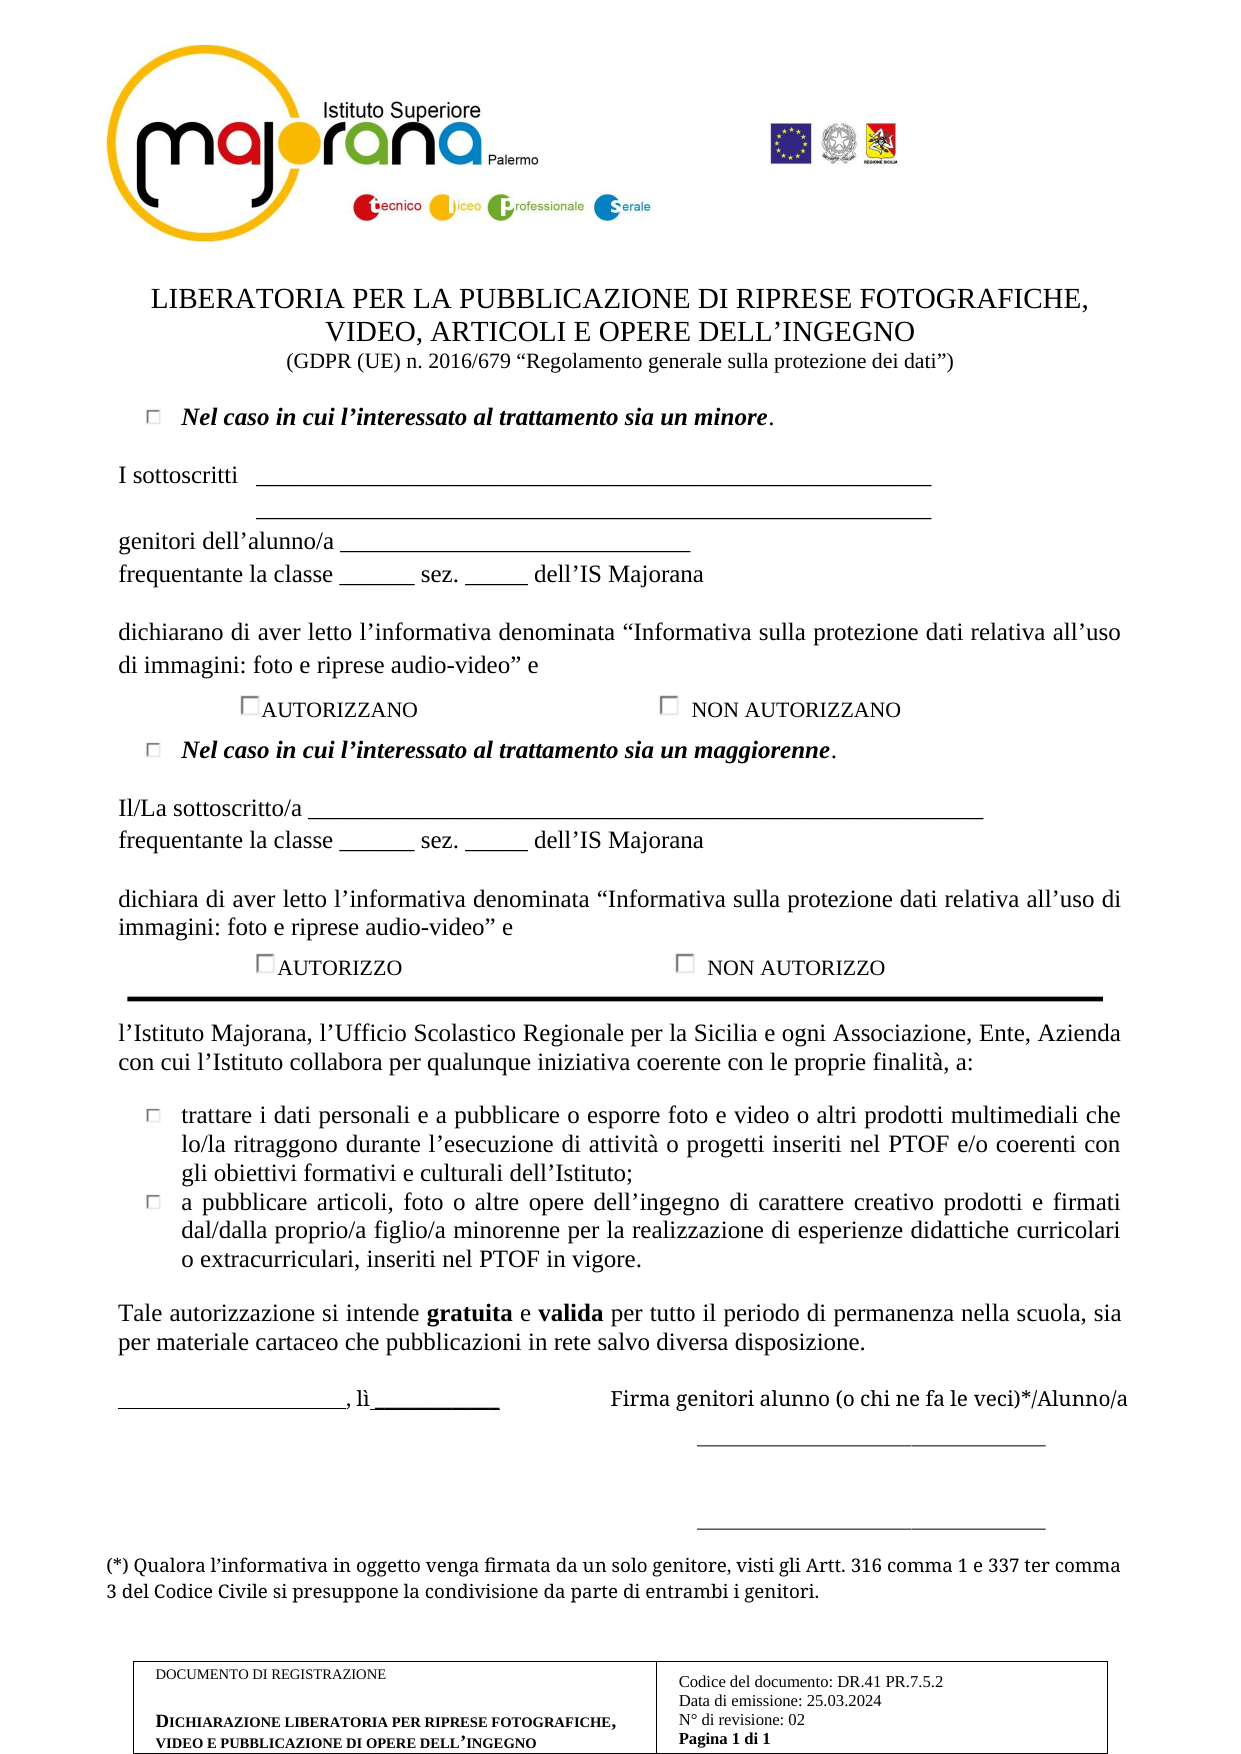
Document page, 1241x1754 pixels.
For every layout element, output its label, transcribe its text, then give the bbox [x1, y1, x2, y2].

text frequentante la classe ______ sez. _____ dell’IS Majorana [118, 559, 1122, 587]
text frequentante la classe ______ sez. _____ dell’IS Majorana [118, 826, 1122, 854]
text (GDPR (UE) n. 2016/679 “Regolamento generale sulla protezione dei dati”) [135, 348, 1105, 373]
picture [144, 741, 162, 759]
text (*) Qualora l’informativa in oggetto venga firmata da un solo genitore, visti gli Artt. 316 comma 1 e 337 ter comma 3 del Codice Civile si presuppone la condivisione da parte di entrambi i genitori. [106, 1552, 1134, 1603]
list Nel caso in cui l’interessato al trattamento sia un maggiorenne. [144, 735, 1134, 763]
text dichiarano di aver letto l’informativa denominata “Informativa sulla protezione dati relativa all’uso di immagini: foto e riprese audio-video” e [118, 617, 1122, 678]
text AUTORIZZANO NON AUTORIZZANO [118, 693, 1020, 722]
picture [144, 408, 162, 426]
text LIBERATORIA PER LA PUBBLICAZIONE DI RIPRESE FOTOGRAFICHE, VIDEO, ARTICOLI E OPERE DELL’INGEGNO [135, 281, 1105, 348]
text ______________________________________________________ [118, 493, 1122, 521]
text Il/La sottoscritto/a ______________________________________________________ [118, 793, 1122, 821]
picture [237, 693, 262, 718]
picture [106, 45, 898, 242]
picture [672, 951, 697, 976]
picture [253, 951, 277, 976]
text I sottoscritti ______________________________________________________ [118, 460, 1122, 488]
list trattare i dati personali e a pubblicare o esporre foto e video o altri prodotti multimediali che lo/la ritraggono durante l’esecuzione di attività o progetti inseriti nel PTOF e/o coerenti con gli obiettivi formativi e culturali dell’Istituto; [144, 1101, 1122, 1187]
text Tale autorizzazione si intende gratuita e valida per tutto il periodo di permanenza nella scuola, sia per materiale cartaceo che pubblicazioni in rete salvo diversa disposizione. [118, 1298, 1122, 1356]
text , lì _____________ Firma genitori alunno (o chi ne fa le veci)*/Alunno/a [118, 1384, 1134, 1413]
list Nel caso in cui l’interessato al trattamento sia un minore. [144, 402, 1134, 431]
picture [144, 1107, 162, 1124]
text genitori dell’alunno/a ____________________________ [118, 526, 1122, 554]
text l’Istituto Majorana, l’Ufficio Scolastico Regionale per la Sicilia e ogni Associazione, Ente, Azienda con cui l’Istituto collabora per qualunque iniziativa coerente con le proprie finalità, a: [118, 1018, 1122, 1076]
text dichiara di aver letto l’informativa denominata “Informativa sulla protezione dati relativa all’uso di immagini: foto e riprese audio-video” e [118, 884, 1122, 941]
picture [656, 693, 681, 718]
picture [144, 1193, 162, 1211]
list a pubblicare articoli, foto o altre opere dell’ingegno di carattere creativo prodotti e firmati dal/dalla proprio/a figlio/a minorenne per la realizzazione di esperienze didattiche curricolari o extracurriculari, inseriti nel PTOF in vigore. [144, 1187, 1122, 1273]
text AUTORIZZO NON AUTORIZZO [118, 952, 1020, 980]
